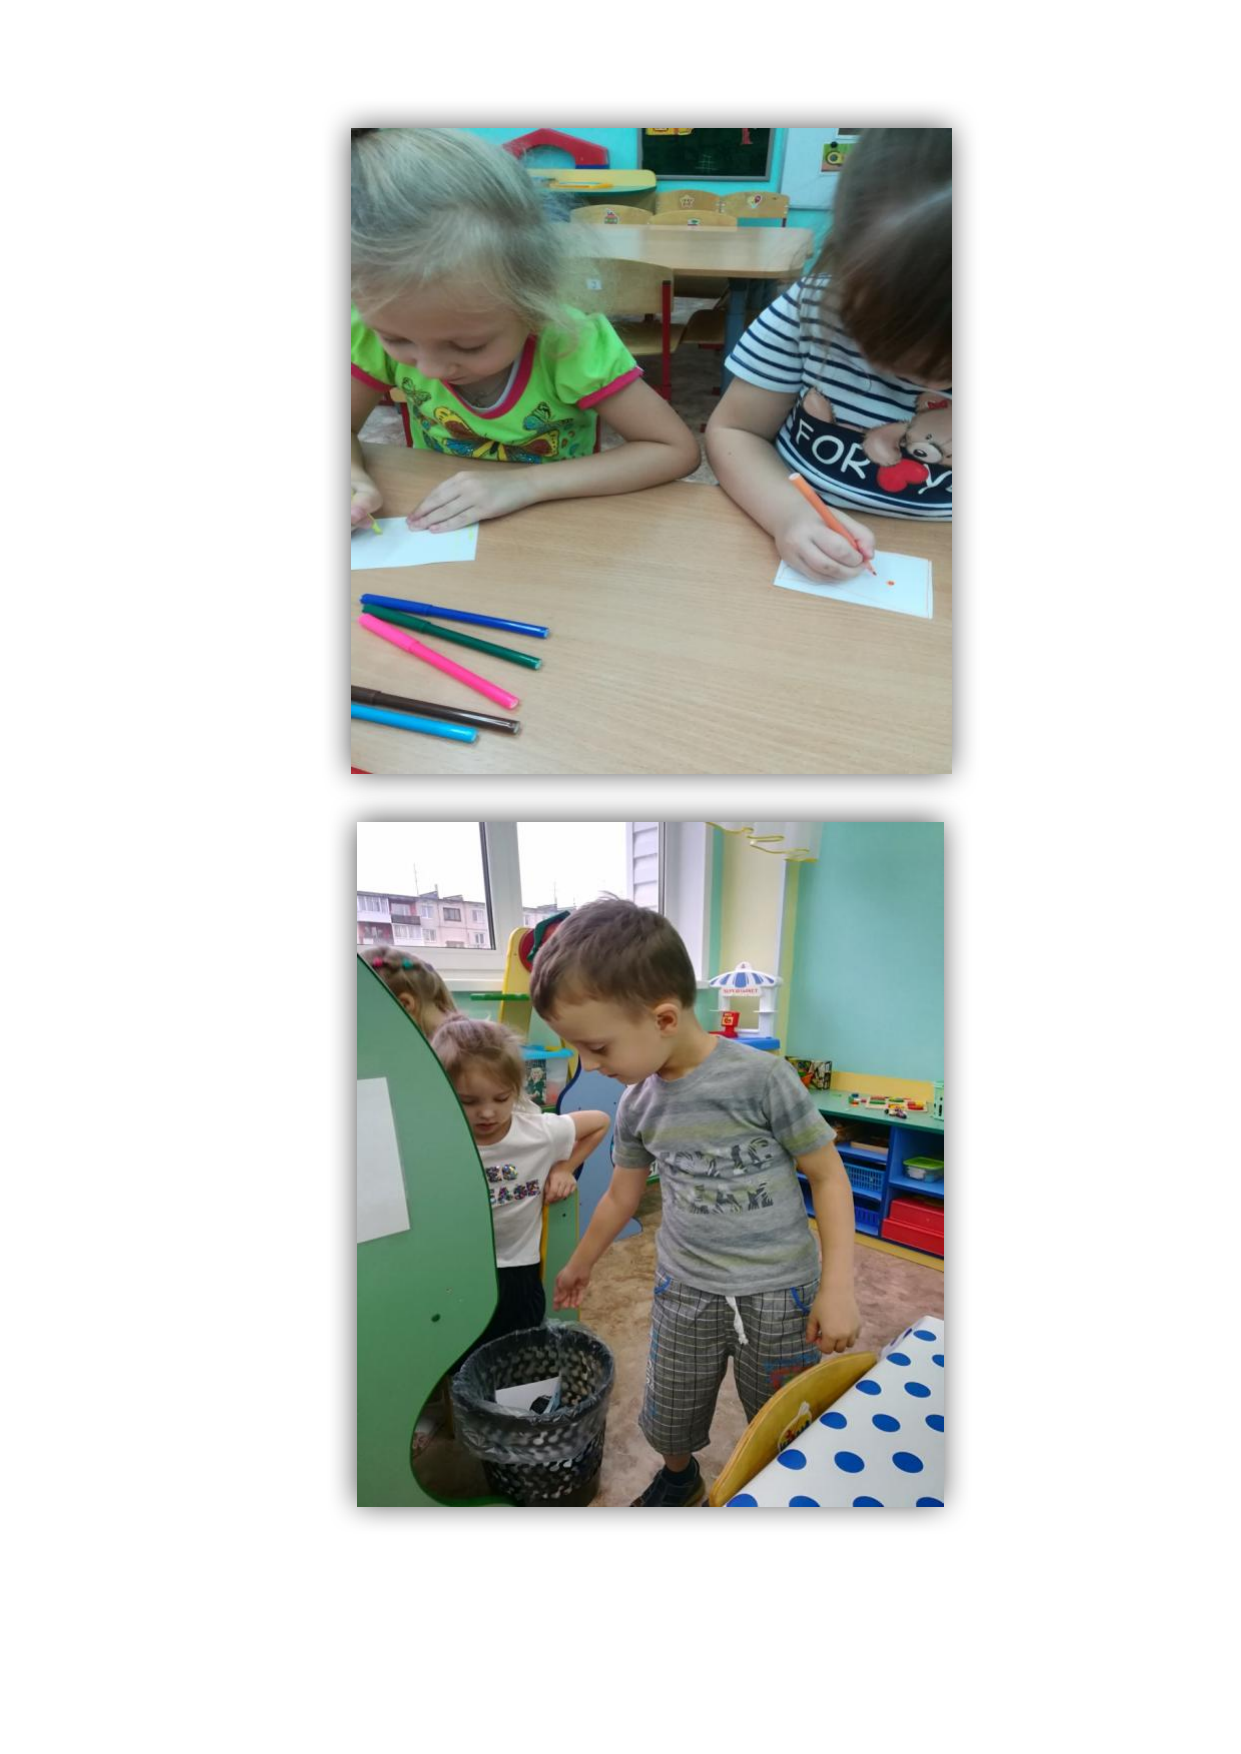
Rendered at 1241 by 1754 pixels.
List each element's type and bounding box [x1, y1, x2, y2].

picture [357, 822, 944, 1507]
picture [351, 128, 952, 774]
